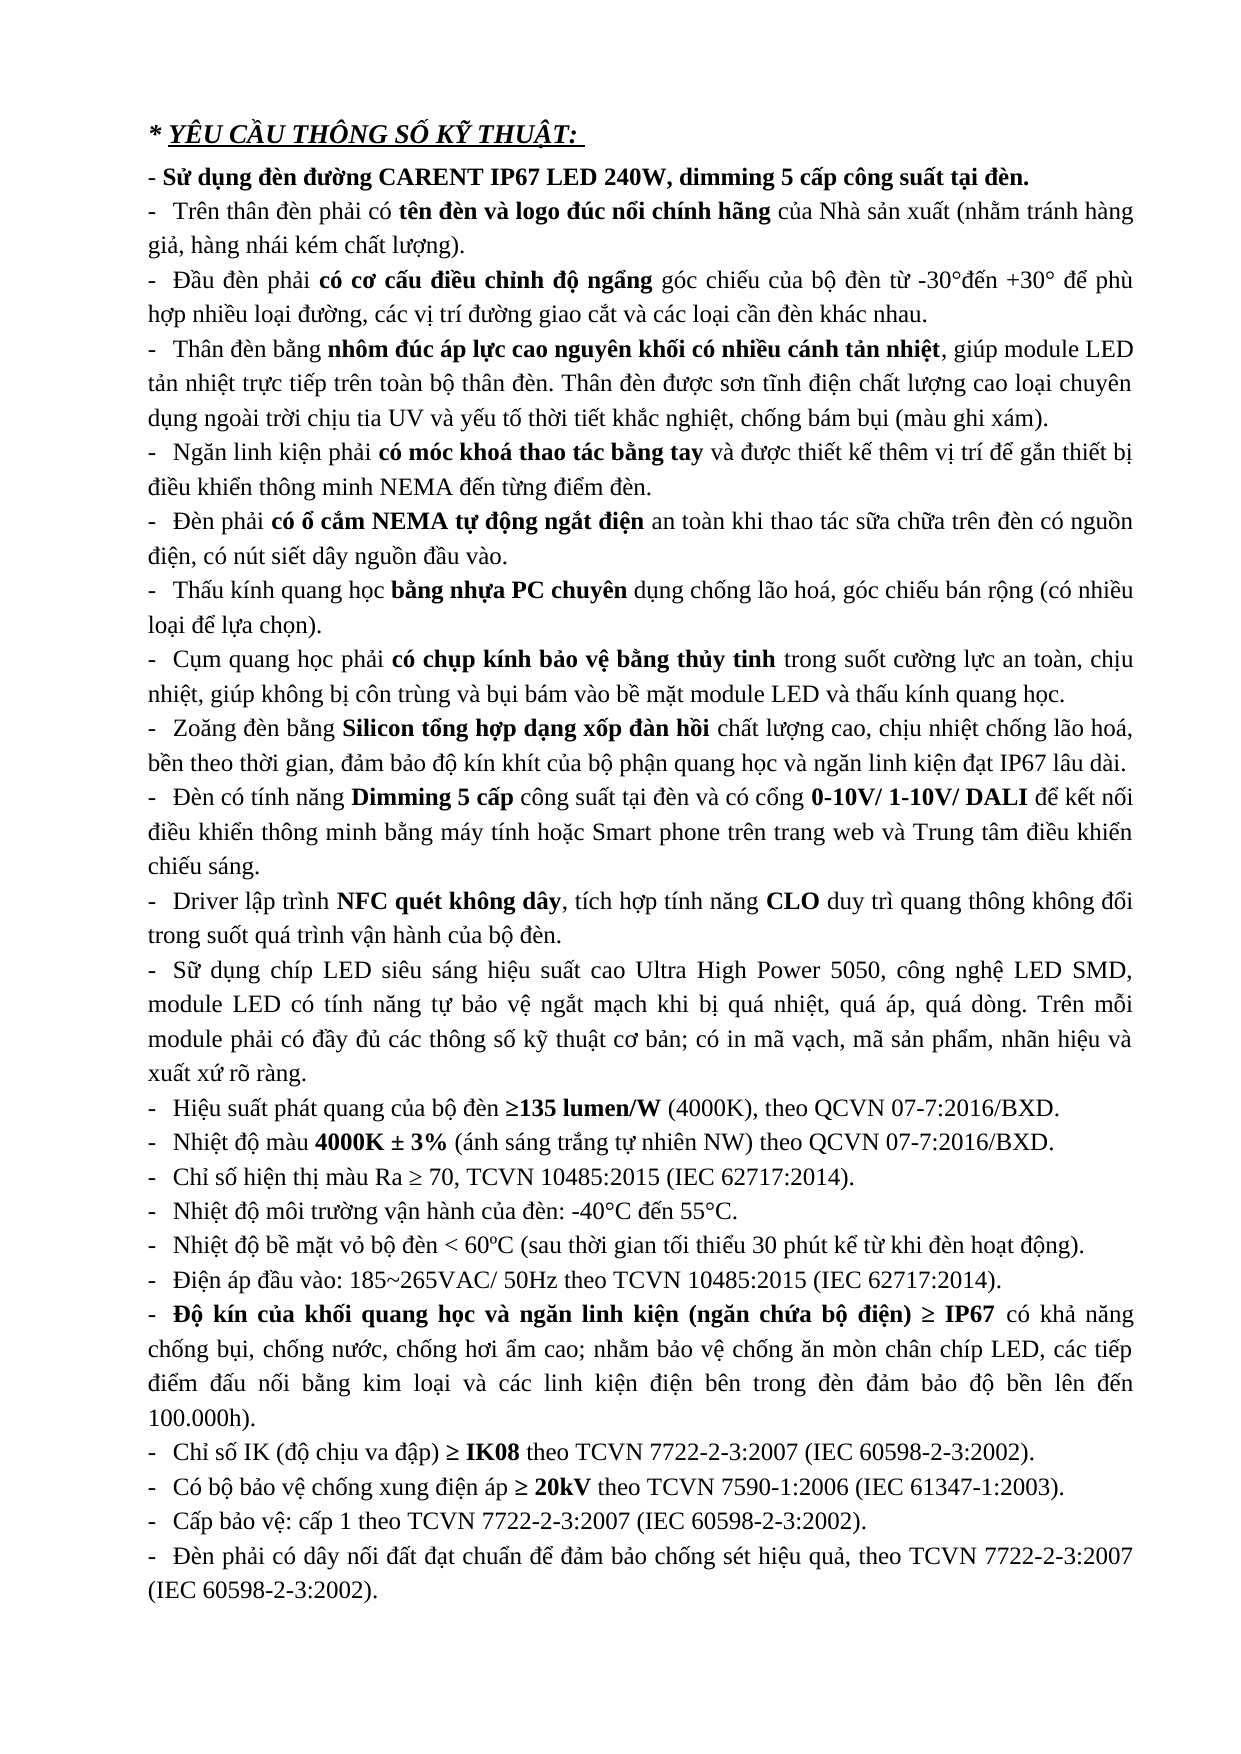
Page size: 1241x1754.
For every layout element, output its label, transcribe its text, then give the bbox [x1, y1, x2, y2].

text - Zoăng đèn bằng Silicon tổng hợp dạng xốp đàn hồi chất lượng cao, chịu nhiệt chống lão hoá, bền theo thời gian, đảm bảo độ kín khít của bộ phận quang học và ngăn linh kiện đạt IP67 lâu dài. [148, 713, 1134, 777]
text - Nhiệt độ bề mặt vỏ bộ đèn < 60ºC (sau thời gian tối thiểu 30 phút kể từ khi đèn hoạt động). [148, 1231, 1134, 1259]
text - Thấu kính quang học bằng nhựa PC chuyên dụng chống lão hoá, góc chiếu bán rộng (có nhiều loại để lựa chọn). [148, 575, 1134, 639]
text - Trên thân đèn phải có tên đèn và logo đúc nổi chính hãng của Nhà sản xuất (nhằm tránh hàng giả, hàng nhái kém chất lượng). [148, 196, 1134, 259]
text - Đèn phải có dây nối đất đạt chuẩn để đảm bảo chống sét hiệu quả, theo TCVN 7722-2-3:2007 (IEC 60598-2-3:2002). [148, 1541, 1134, 1604]
text - Cụm quang học phải có chụp kính bảo vệ bằng thủy tinh trong suốt cường lực an toàn, chịu nhiệt, giúp không bị côn trùng và bụi bám vào bề mặt module LED và thấu kính quang học. [148, 644, 1134, 708]
text - Nhiệt độ môi trường vận hành của đèn: -40°C đến 55°C. [148, 1196, 1134, 1225]
text - Độ kín của khối quang học và ngăn linh kiện (ngăn chứa bộ điện) ≥ IP67 có khả năng chống bụi, chống nước, chống hơi ẩm cao; nhằm bảo vệ chống ăn mòn chân chíp LED, các tiếp điểm đấu nối bằng kim loại và các linh kiện điện bên trong đèn đảm bảo độ bền lên đến 100.000h). [148, 1299, 1134, 1432]
text - Chỉ số hiện thị màu Ra ≥ 70, TCVN 10485:2015 (IEC 62717:2014). [148, 1162, 1134, 1190]
text - Sử dụng đèn đường CARENT IP67 LED 240W, dimming 5 cấp công suất tại đèn. [148, 162, 1134, 190]
text - Chỉ số IK (độ chịu va đập) ≥ IK08 theo TCVN 7722-2-3:2007 (IEC 60598-2-3:2002). [148, 1437, 1134, 1466]
text - Có bộ bảo vệ chống xung điện áp ≥ 20kV theo TCVN 7590-1:2006 (IEC 61347-1:2003). [148, 1472, 1134, 1501]
text - Đầu đèn phải có cơ cấu điều chỉnh độ ngẩng góc chiếu của bộ đèn từ -30°đến +30° để phù hợp nhiều loại đường, các vị trí đường giao cắt và các loại cần đèn khác nhau. [148, 265, 1134, 328]
text - Sữ dụng chíp LED siêu sáng hiệu suất cao Ultra High Power 5050, công nghệ LED SMD, module LED có tính năng tự bảo vệ ngắt mạch khi bị quá nhiệt, quá áp, quá dòng. Trên mỗi module phải có đầy đủ các thông số kỹ thuật cơ bản; có in mã vạch, mã sản phẩm, nhãn hiệu và xuất xứ rõ ràng. [148, 955, 1134, 1087]
text - Nhiệt độ màu 4000K ± 3% (ánh sáng trắng tự nhiên NW) theo QCVN 07-7:2016/BXD. [148, 1127, 1134, 1156]
text - Cấp bảo vệ: cấp 1 theo TCVN 7722-2-3:2007 (IEC 60598-2-3:2002). [148, 1506, 1134, 1535]
text - Hiệu suất phát quang của bộ đèn ≥135 lumen/W (4000K), theo QCVN 07-7:2016/BXD. [148, 1093, 1134, 1121]
text - Thân đèn bằng nhôm đúc áp lực cao nguyên khối có nhiều cánh tản nhiệt, giúp module LED tản nhiệt trực tiếp trên toàn bộ thân đèn. Thân đèn được sơn tĩnh điện chất lượng cao loại chuyên dụng ngoài trời chịu tia UV và yếu tố thời tiết khắc nghiệt, chống bám bụi (màu ghi xám). [148, 334, 1134, 432]
text - Đèn phải có ổ cắm NEMA tự động ngắt điện an toàn khi thao tác sữa chữa trên đèn có nguồn điện, có nút siết dây nguồn đầu vào. [148, 506, 1134, 570]
text - Đèn có tính năng Dimming 5 cấp công suất tại đèn và có cổng 0-10V/ 1-10V/ DALI để kết nối điều khiển thông minh bằng máy tính hoặc Smart phone trên trang web và Trung tâm điều khiển chiếu sáng. [148, 782, 1134, 880]
text - Driver lập trình NFC quét không dây, tích hợp tính năng CLO duy trì quang thông không đổi trong suốt quá trình vận hành của bộ đèn. [148, 886, 1134, 949]
text - Điện áp đầu vào: 185~265VAC/ 50Hz theo TCVN 10485:2015 (IEC 62717:2014). [148, 1265, 1134, 1294]
text - Ngăn linh kiện phải có móc khoá thao tác bằng tay và được thiết kế thêm vị trí để gắn thiết bị điều khiển thông minh NEMA đến từng điểm đèn. [148, 437, 1134, 501]
text * YÊU CẦU THÔNG SỐ KỸ THUẬT: [148, 118, 1134, 149]
